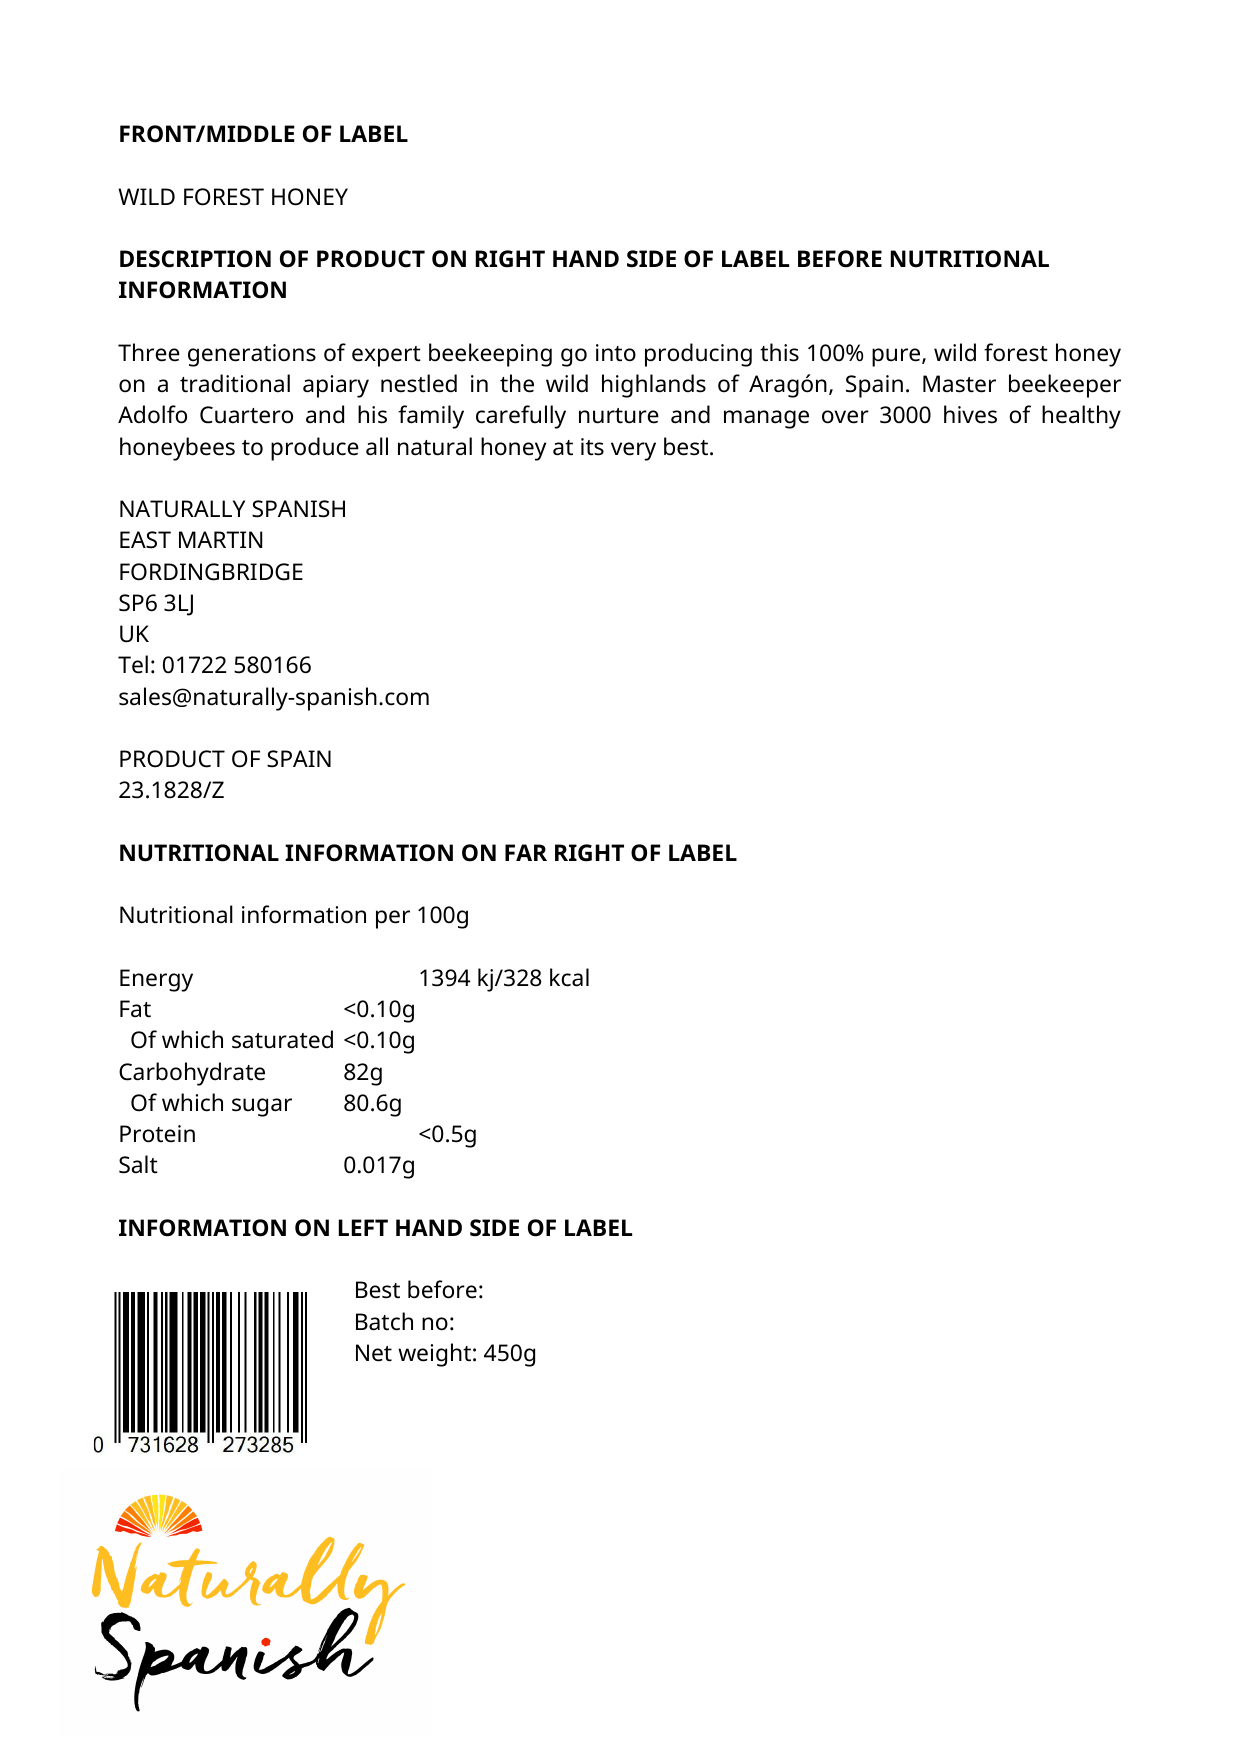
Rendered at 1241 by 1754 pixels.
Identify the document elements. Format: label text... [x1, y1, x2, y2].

text FORDINGBRIDGE [118, 556, 1122, 587]
text Fat <0.10g [118, 993, 1122, 1024]
text UK [118, 618, 1122, 649]
text Carbohydrate 82g [118, 1056, 1122, 1087]
text INFORMATION ON LEFT HAND SIDE OF LABEL [118, 1212, 1122, 1243]
text Three generations of expert beekeeping go into producing this 100% pure, wild forest honey on a traditional apiary nestled in the wild highlands of Aragón, Spain. Master beekeeper Adolfo Cuartero and his family carefully nurture and manage over 3000 hives of healthy honeybees to produce all natural honey at its very best. [118, 337, 1122, 462]
text NATURALLY SPANISH [118, 493, 1122, 524]
text DESCRIPTION OF PRODUCT ON RIGHT HAND SIDE OF LABEL BEFORE NUTRITIONAL INFORMATION [118, 243, 1122, 306]
picture [58, 1470, 434, 1736]
text Nutritional information per 100g [118, 899, 1122, 931]
text Batch no: [329, 1306, 1122, 1337]
picture [92, 1292, 329, 1456]
text NUTRITIONAL INFORMATION ON FAR RIGHT OF LABEL [118, 837, 1122, 868]
text Net weight: 450g [329, 1337, 1122, 1368]
text Of which saturated <0.10g [118, 1024, 1122, 1056]
text PRODUCT OF SPAIN [118, 743, 1122, 774]
text FRONT/MIDDLE OF LABEL [118, 118, 1122, 149]
text Of which sugar 80.6g [118, 1087, 1122, 1118]
text Tel: 01722 580166 [118, 649, 1122, 681]
text Protein <0.5g [118, 1118, 1122, 1149]
text WILD FOREST HONEY [118, 181, 1122, 212]
text Best before: [118, 1274, 1122, 1306]
text sales@naturally-spanish.com [118, 681, 1122, 712]
text Salt 0.017g [118, 1149, 1122, 1181]
text 23.1828/Z [118, 774, 1122, 806]
text EAST MARTIN [118, 524, 1122, 556]
text SP6 3LJ [118, 587, 1122, 618]
text Energy 1394 kj/328 kcal [118, 962, 1122, 993]
